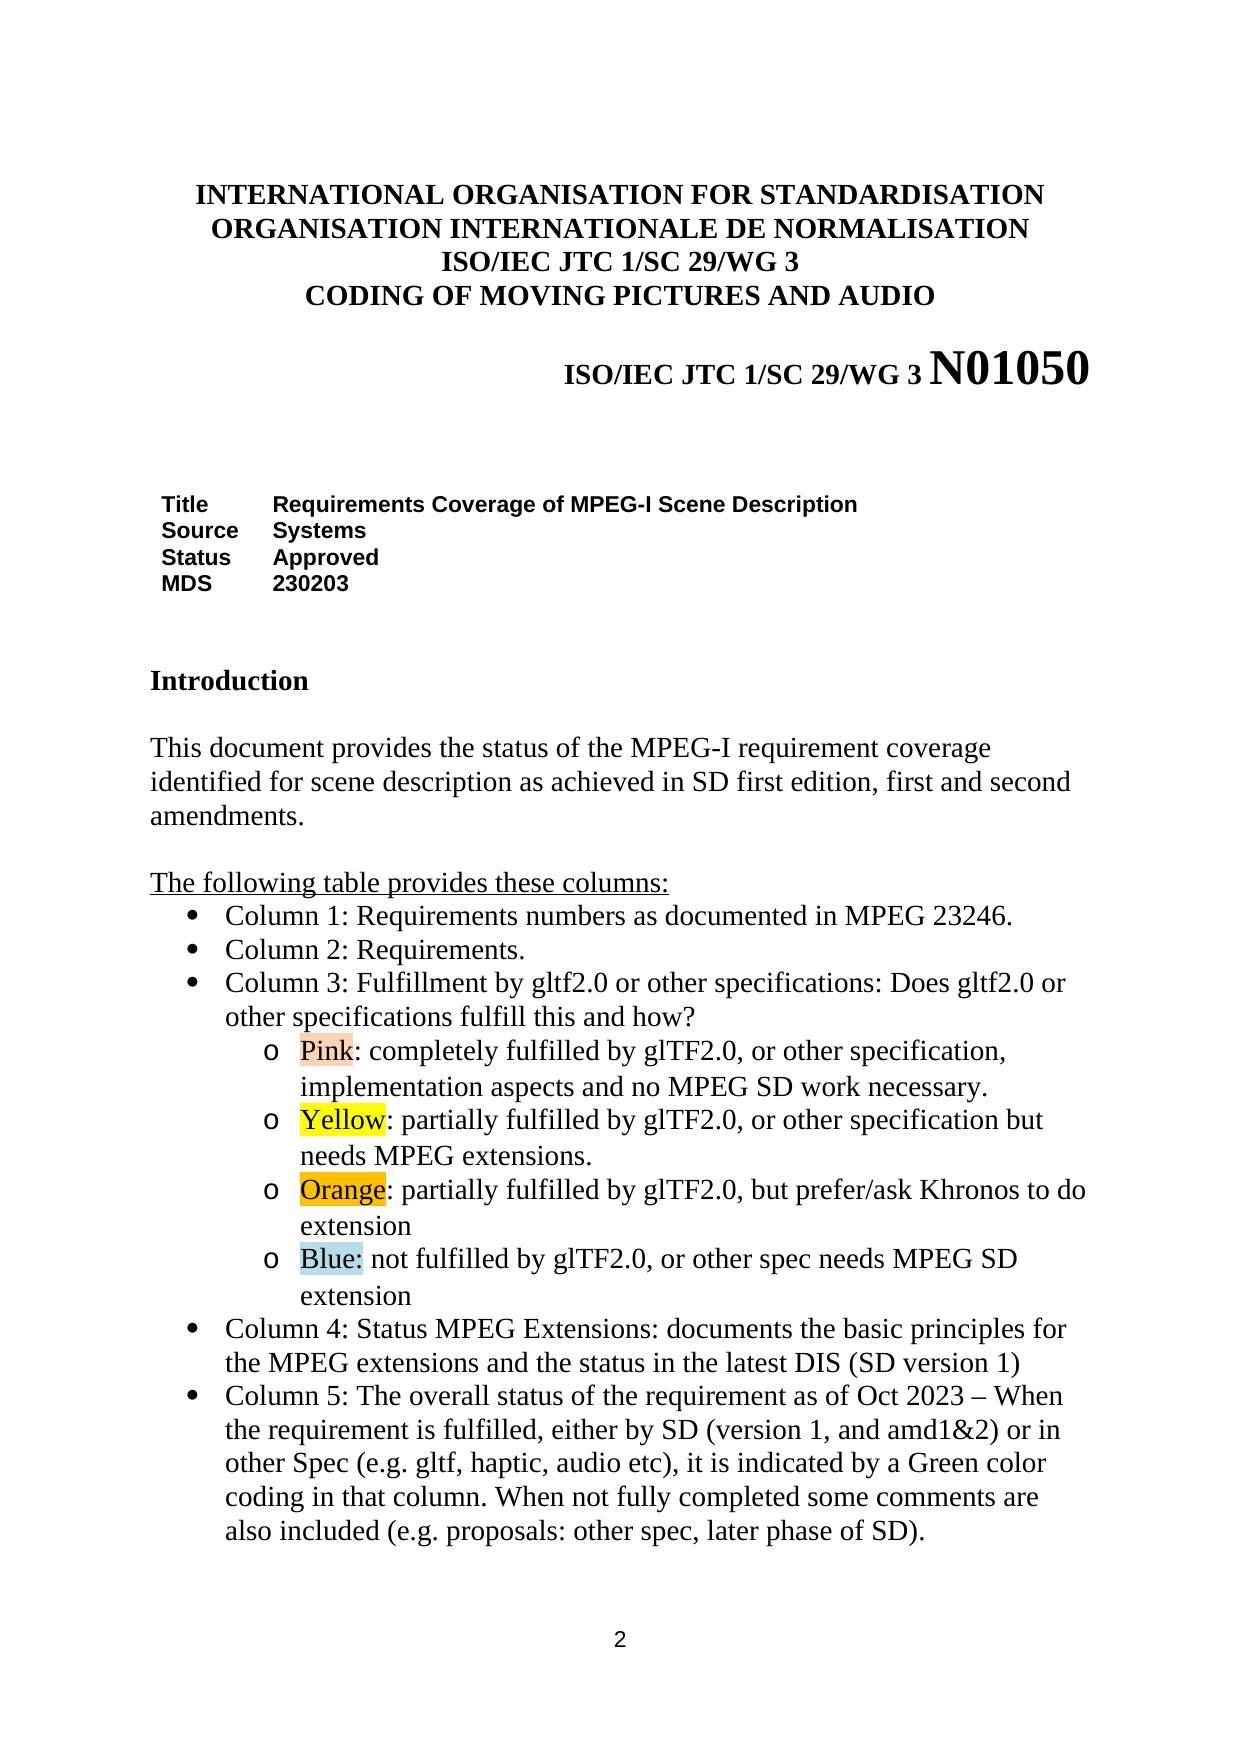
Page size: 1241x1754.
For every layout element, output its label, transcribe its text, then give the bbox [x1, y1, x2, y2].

list Pink: completely fulfilled by glTF2.0, or other specification, implementation aspects and no MPEG SD work necessary. [262, 1033, 1090, 1102]
list Column 1: Requirements numbers as documented in MPEG 23246. [187, 898, 1090, 932]
text ORGANISATION INTERNATIONALE DE NORMALISATION [150, 211, 1090, 244]
table_header Title [150, 491, 261, 517]
text This document provides the status of the MPEG-I requirement coverage identified for scene description as achieved in SD first edition, first and second amendments. [150, 731, 1090, 831]
list Column 2: Requirements. [187, 932, 1090, 966]
list Column 4: Status MPEG Extensions: documents the basic principles for the MPEG extensions and the status in the latest DIS (SD version 1) [187, 1311, 1090, 1378]
text INTERNATIONAL ORGANISATION FOR STANDARDISATION [150, 177, 1090, 211]
text The following table provides these columns: [150, 865, 1090, 898]
table_cell Systems [261, 518, 1089, 544]
list Orange: partially fulfilled by glTF2.0, but prefer/ask Khronos to do extension [262, 1172, 1090, 1242]
text ISO/IEC JTC 1/SC 29/WG 3 [150, 244, 1090, 278]
list Yellow: partially fulfilled by glTF2.0, or other specification but needs MPEG extensions. [262, 1102, 1090, 1172]
list Column 5: The overall status of the requirement as of Oct 2023 – When the requirement is fulfilled, either by SD (version 1, and amd1&2) or in other Spec (e.g. gltf, haptic, audio etc), it is indicated by a Green color coding in that column. When not fully completed some comments are also included (e.g. proposals: other spec, later phase of SD). [187, 1378, 1090, 1546]
table_cell Approved [261, 544, 1089, 570]
text ISO/IEC JTC 1/SC 29/WG 3 N01050 [150, 338, 1090, 395]
text Introduction [150, 663, 1090, 697]
table_cell 230203 [261, 570, 1089, 596]
list Column 3: Fulfillment by gltf2.0 or other specifications: Does gltf2.0 or other specifications fulfill this and how? [187, 966, 1090, 1033]
table_cell Status [150, 544, 261, 570]
table_cell MDS [150, 570, 261, 596]
text CODING OF MOVING PICTURES AND AUDIO [150, 278, 1090, 311]
table_cell Source [150, 518, 261, 544]
list Blue: not fulfilled by glTF2.0, or other spec needs MPEG SD extension [262, 1242, 1090, 1311]
table_header Requirements Coverage of MPEG-I Scene Description [261, 491, 1089, 517]
